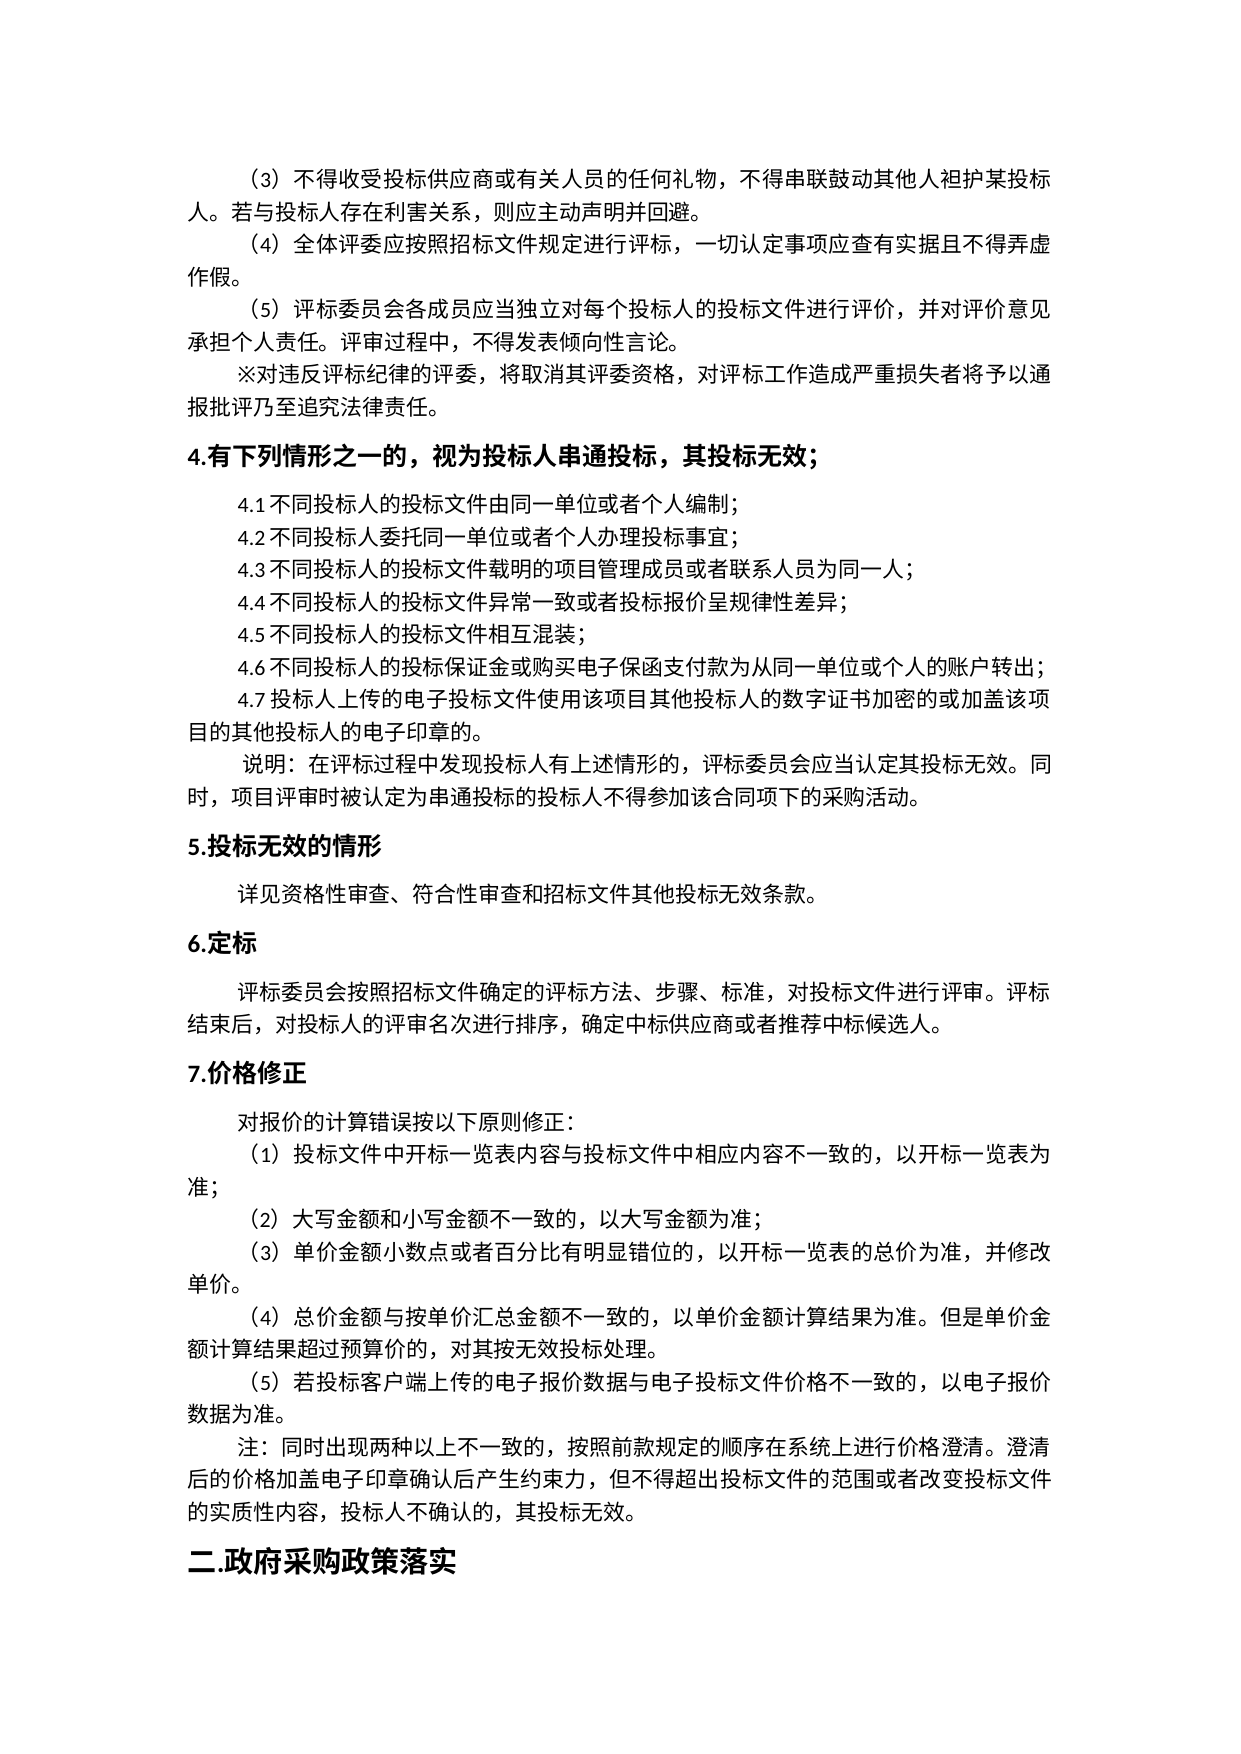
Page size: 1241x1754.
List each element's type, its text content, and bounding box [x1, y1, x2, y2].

text 评标委员会按照招标文件确定的评标方法、步骤、标准，对投标文件进行评审。评标结束后，对投标人的评审名次进行排序，确定中标供应商或者推荐中标候选人。 [187, 974, 1053, 1039]
text （3）单价金额小数点或者百分比有明显错位的，以开标一览表的总价为准，并修改单价。 [187, 1234, 1053, 1299]
text 4.1不同投标人的投标文件由同一单位或者个人编制； [187, 487, 1053, 519]
text 二.政府采购政策落实 [187, 1527, 1053, 1592]
text （3）不得收受投标供应商或有关人员的任何礼物，不得串联鼓动其他人袒护某投标人。若与投标人存在利害关系，则应主动声明并回避。 [187, 162, 1053, 227]
text （4）全体评委应按照招标文件规定进行评标，一切认定事项应查有实据且不得弄虚作假。 [187, 227, 1053, 292]
text 4.2不同投标人委托同一单位或者个人办理投标事宜； [187, 519, 1053, 552]
text （5）若投标客户端上传的电子报价数据与电子投标文件价格不一致的，以电子报价数据为准。 [187, 1364, 1053, 1429]
text （1）投标文件中开标一览表内容与投标文件中相应内容不一致的，以开标一览表为准； [187, 1137, 1053, 1202]
text 说明：在评标过程中发现投标人有上述情形的，评标委员会应当认定其投标无效。同时，项目评审时被认定为串通投标的投标人不得参加该合同项下的采购活动。 [187, 747, 1053, 812]
text 对报价的计算错误按以下原则修正： [187, 1104, 1053, 1137]
text 注：同时出现两种以上不一致的，按照前款规定的顺序在系统上进行价格澄清。澄清后的价格加盖电子印章确认后产生约束力，但不得超出投标文件的范围或者改变投标文件的实质性内容，投标人不确认的，其投标无效。 [187, 1429, 1053, 1527]
text （4）总价金额与按单价汇总金额不一致的，以单价金额计算结果为准。但是单价金额计算结果超过预算价的，对其按无效投标处理。 [187, 1299, 1053, 1364]
text 5.投标无效的情形 [187, 812, 1053, 877]
text 详见资格性审查、符合性审查和招标文件其他投标无效条款。 [187, 877, 1053, 909]
text 4.6不同投标人的投标保证金或购买电子保函支付款为从同一单位或个人的账户转出； [187, 649, 1053, 682]
text （2）大写金额和小写金额不一致的，以大写金额为准； [187, 1202, 1053, 1234]
text 6.定标 [187, 909, 1053, 974]
text 4.有下列情形之一的，视为投标人串通投标，其投标无效； [187, 422, 1053, 487]
text 4.5不同投标人的投标文件相互混装； [187, 617, 1053, 649]
text 4.4不同投标人的投标文件异常一致或者投标报价呈规律性差异； [187, 584, 1053, 617]
text 4.7投标人上传的电子投标文件使用该项目其他投标人的数字证书加密的或加盖该项目的其他投标人的电子印章的。 [187, 682, 1053, 747]
text 7.价格修正 [187, 1039, 1053, 1104]
text 4.3不同投标人的投标文件载明的项目管理成员或者联系人员为同一人； [187, 552, 1053, 584]
text （5）评标委员会各成员应当独立对每个投标人的投标文件进行评价，并对评价意见承担个人责任。评审过程中，不得发表倾向性言论。 [187, 292, 1053, 357]
text ※对违反评标纪律的评委，将取消其评委资格，对评标工作造成严重损失者将予以通报批评乃至追究法律责任。 [187, 357, 1053, 422]
